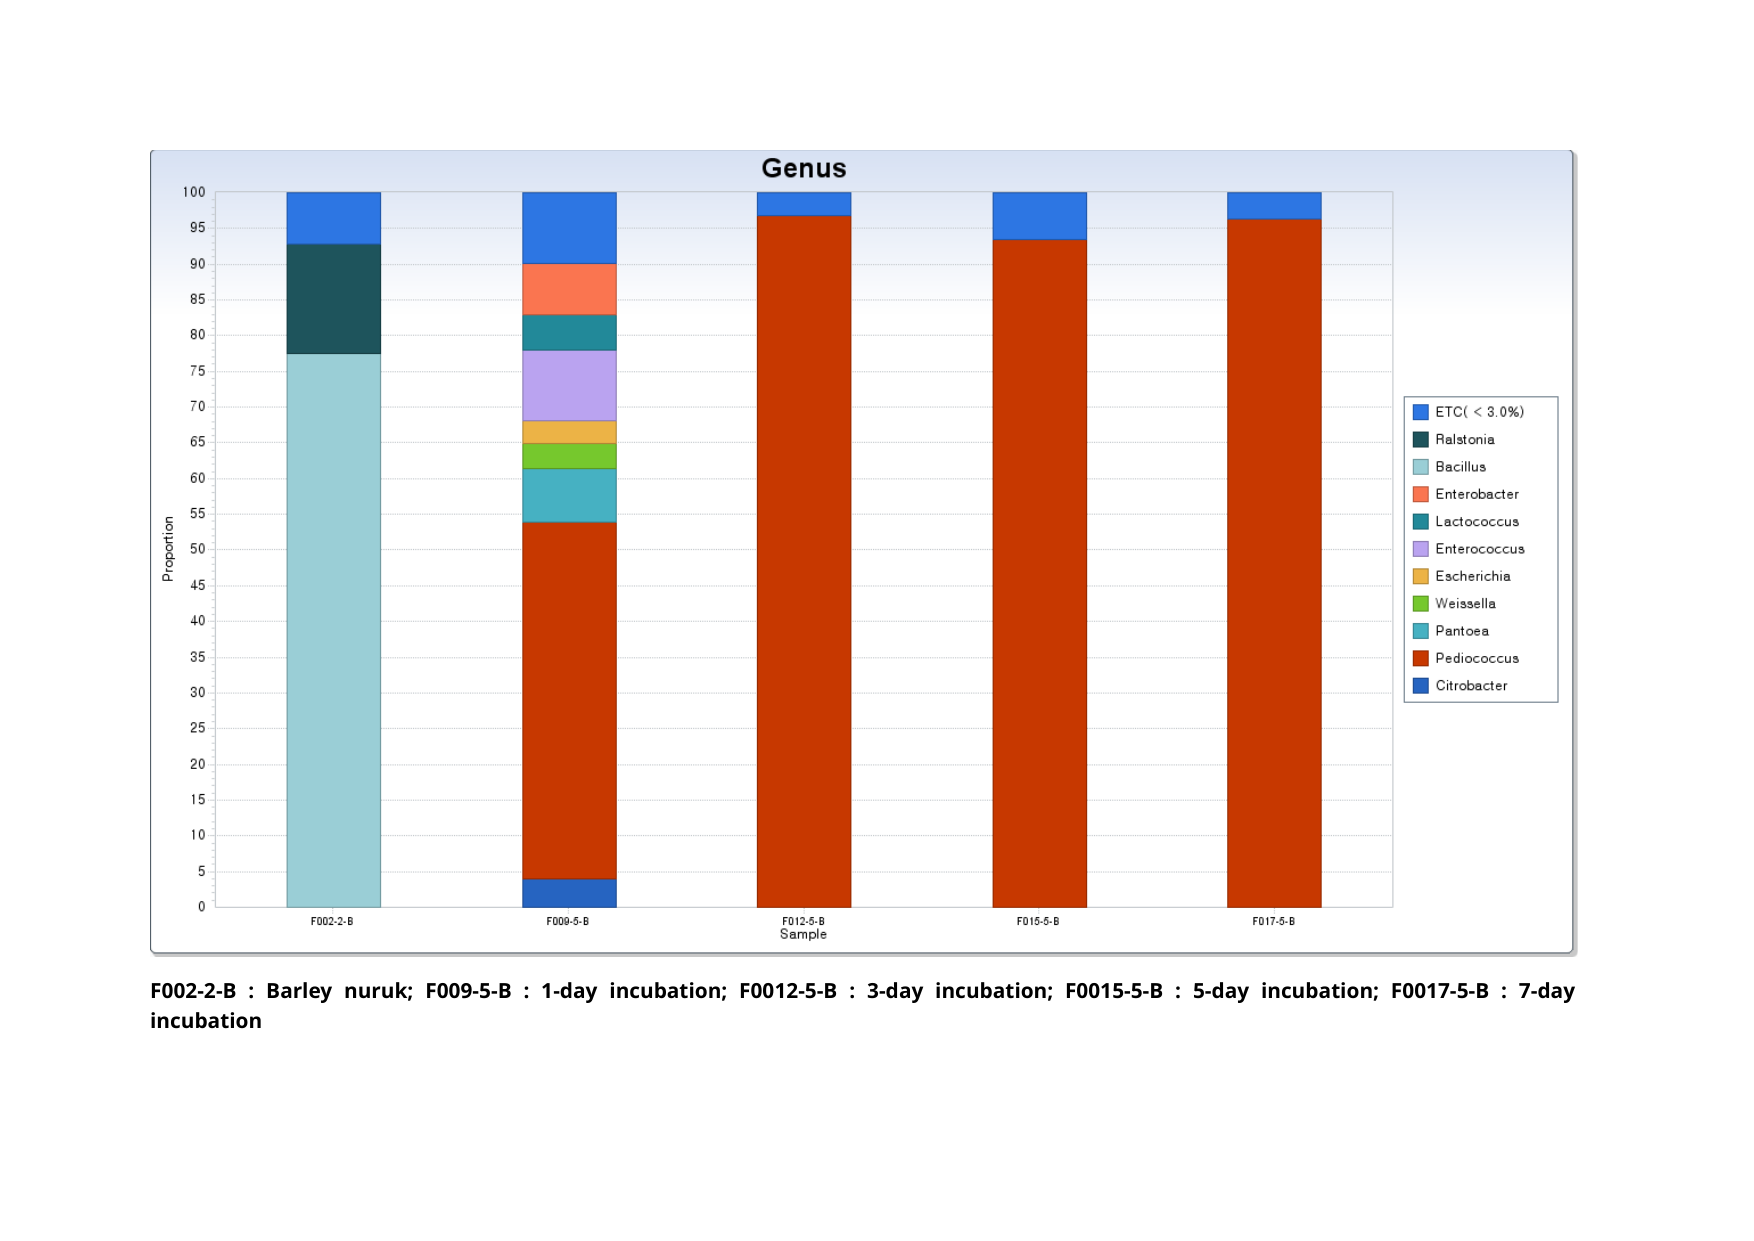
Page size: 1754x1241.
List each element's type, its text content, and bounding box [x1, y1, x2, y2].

picture [150, 150, 1578, 957]
text F002-2-B : Barley nuruk; F009-5-B : 1-day incubation; F0012-5-B : 3-day incubation; F0015-5-B : 5-day incubation; F0017-5-B : 7-day incubation [150, 976, 1577, 1035]
